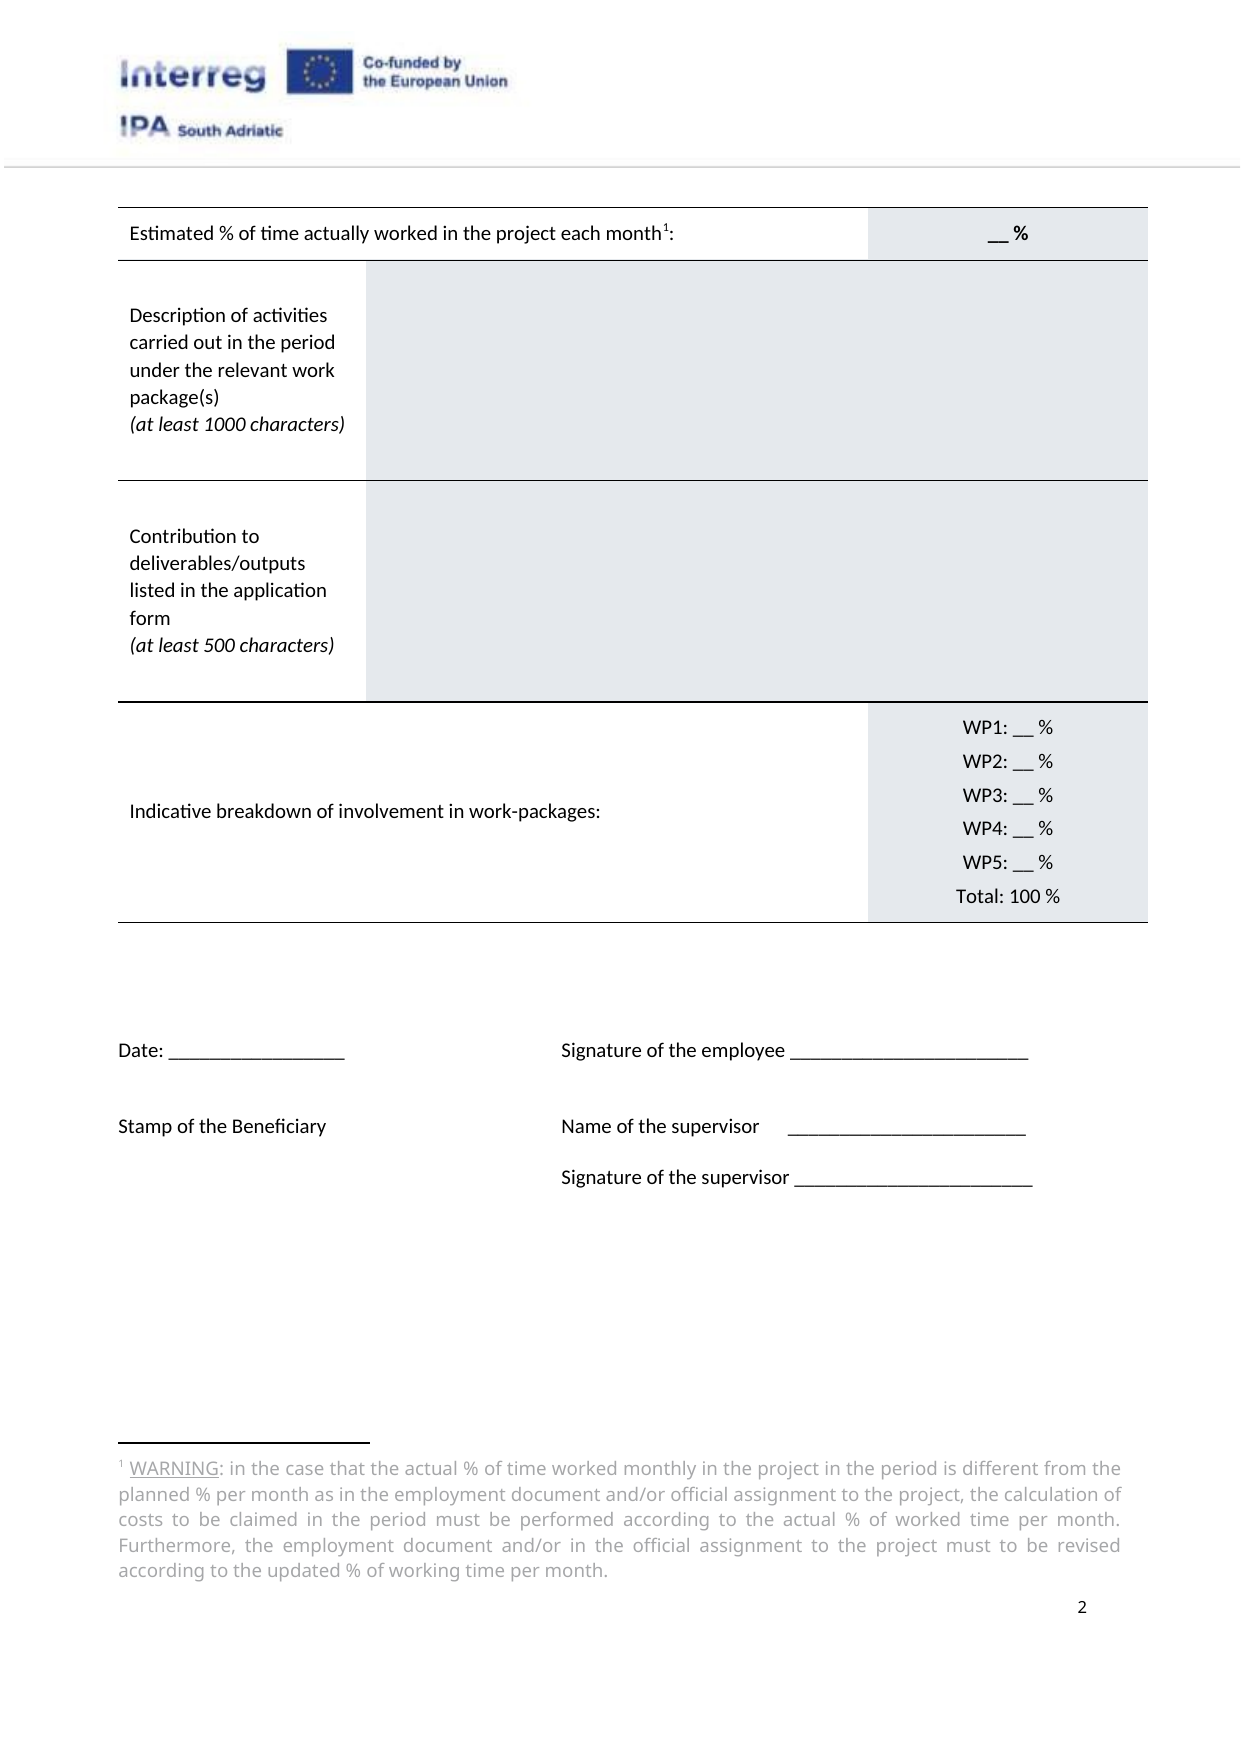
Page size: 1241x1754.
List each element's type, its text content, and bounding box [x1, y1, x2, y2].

table_cell Contribution to deliverables/outputs listed in the application form (at least 500 characters) [118, 481, 366, 701]
table_cell __ % [868, 208, 1148, 259]
table_cell Estimated % of time actually worked in the project each month: [118, 208, 868, 259]
text Stamp of the Beneficiary Name of the supervisor _______________________ [118, 1113, 1122, 1139]
text Signature of the supervisor _______________________ [487, 1164, 1122, 1189]
text Date: _________________ Signature of the employee _______________________ [118, 1037, 1122, 1062]
table_cell WP1: __ % WP2: __ % WP3: __ % WP4: __ % WP5: __ % Total: 100 % [868, 703, 1148, 922]
table_cell [366, 261, 1148, 480]
table_cell Indicative breakdown of involvement in work-packages: [118, 703, 868, 922]
picture [4, 31, 1241, 168]
table_cell Description of activities carried out in the period under the relevant work package(s) (at least 1000 characters) [118, 261, 366, 480]
table_cell [366, 481, 1148, 701]
